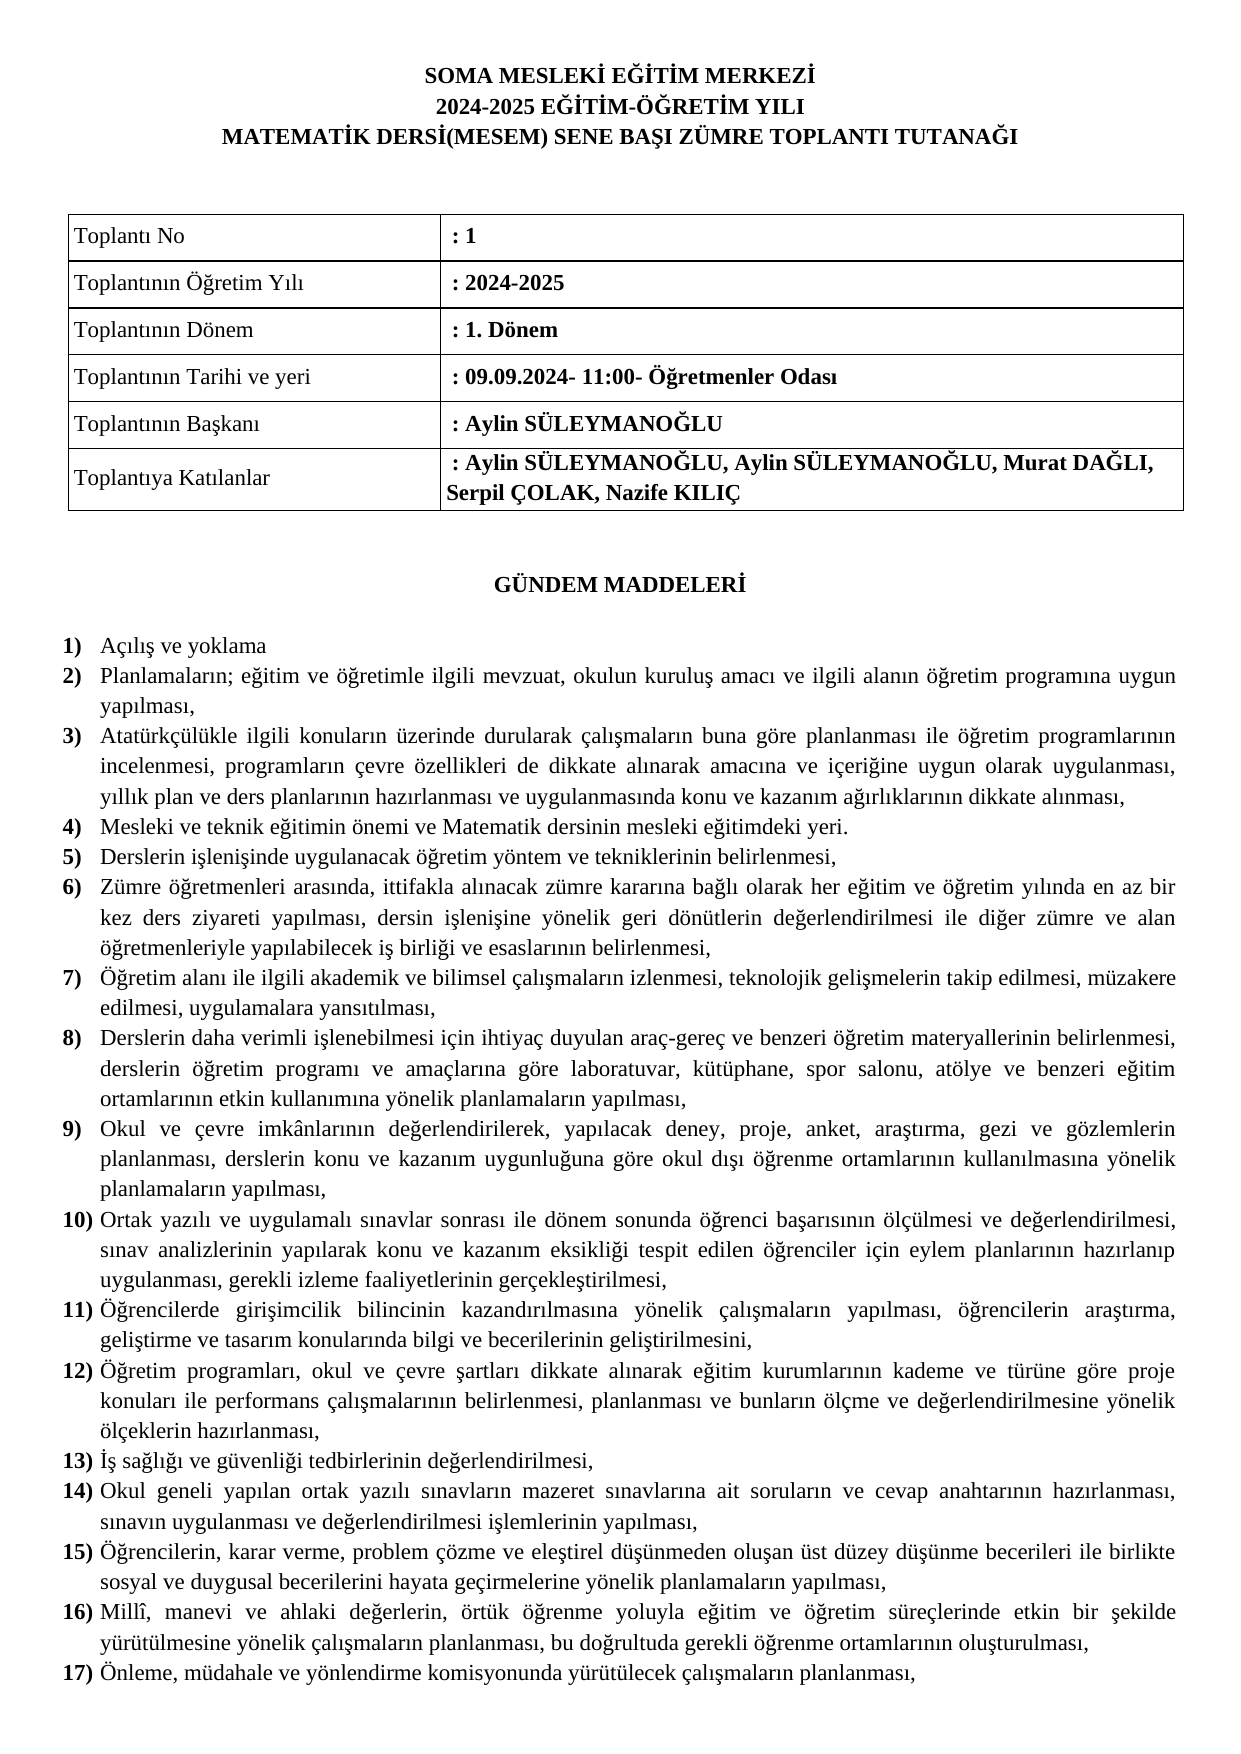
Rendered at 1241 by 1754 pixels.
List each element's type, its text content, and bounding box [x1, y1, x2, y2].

list Öğretim alanı ile ilgili akademik ve bilimsel çalışmaların izlenmesi, teknolojik gelişmelerin takip edilmesi, müzakere edilmesi, uygulamalara yansıtılması, [62, 964, 1178, 1021]
list Önleme, müdahale ve yönlendirme komisyonunda yürütülecek çalışmaların planlanması, [62, 1659, 1178, 1685]
text GÜNDEM MADDELERİ [62, 571, 1178, 598]
list Derslerin işlenişinde uygulanacak öğretim yöntem ve tekniklerinin belirlenmesi, [62, 843, 1178, 869]
table_cell Toplantının Öğretim Yılı [69, 262, 440, 307]
list Atatürkçülükle ilgili konuların üzerinde durularak çalışmaların buna göre planlanması ile öğretim programlarının incelenmesi, programların çevre özellikleri de dikkate alınarak amacına ve içeriğine uygun olarak uygulanması, yıllık plan ve ders planlarının hazırlanması ve uygulanmasında konu ve kazanım ağırlıklarının dikkate alınması, [62, 722, 1178, 809]
table_cell : Aylin SÜLEYMANOĞLU [441, 402, 1183, 448]
table_header Toplantı No [69, 215, 440, 260]
list Okul ve çevre imkânlarının değerlendirilerek, yapılacak deney, proje, anket, araştırma, gezi ve gözlemlerin planlanması, derslerin konu ve kazanım uygunluğuna göre okul dışı öğrenme ortamlarının kullanılmasına yönelik planlamaların yapılması, [62, 1115, 1178, 1202]
table_cell Toplantının Başkanı [69, 402, 440, 448]
list Öğretim programları, okul ve çevre şartları dikkate alınarak eğitim kurumlarının kademe ve türüne göre proje konuları ile performans çalışmalarının belirlenmesi, planlanması ve bunların ölçme ve değerlendirilmesine yönelik ölçeklerin hazırlanması, [62, 1357, 1178, 1443]
table_cell Toplantıya Katılanlar [69, 449, 440, 509]
table_header : 1 [441, 215, 1183, 260]
table_cell : 1. Dönem [441, 309, 1183, 354]
list Öğrencilerin, karar verme, problem çözme ve eleştirel düşünmeden oluşan üst düzey düşünme becerileri ile birlikte sosyal ve duygusal becerilerini hayata geçirmelerine yönelik planlamaların yapılması, [62, 1538, 1178, 1594]
list Öğrencilerde girişimcilik bilincinin kazandırılmasına yönelik çalışmaların yapılması, öğrencilerin araştırma, geliştirme ve tasarım konularında bilgi ve becerilerinin geliştirilmesini, [62, 1296, 1178, 1353]
list İş sağlığı ve güvenliği tedbirlerinin değerlendirilmesi, [62, 1447, 1178, 1474]
table_cell : Aylin SÜLEYMANOĞLU, Aylin SÜLEYMANOĞLU, Murat DAĞLI, Serpil ÇOLAK, Nazife KILIÇ [441, 449, 1183, 509]
list Zümre öğretmenleri arasında, ittifakla alınacak zümre kararına bağlı olarak her eğitim ve öğretim yılında en az bir kez ders ziyareti yapılması, dersin işlenişine yönelik geri dönütlerin değerlendirilmesi ile diğer zümre ve alan öğretmenleriyle yapılabilecek iş birliği ve esaslarının belirlenmesi, [62, 873, 1178, 960]
text MATEMATİK DERSİ(MESEM) SENE BAŞI ZÜMRE TOPLANTI TUTANAĞI [62, 123, 1178, 149]
text SOMA MESLEKİ EĞİTİM MERKEZİ [62, 62, 1178, 89]
table_cell Toplantının Tarihi ve yeri [69, 355, 440, 401]
table_cell : 2024-2025 [441, 262, 1183, 307]
table_cell Toplantının Dönem [69, 309, 440, 354]
text 2024-2025 EĞİTİM-ÖĞRETİM YILI [62, 93, 1178, 119]
list Mesleki ve teknik eğitimin önemi ve Matematik dersinin mesleki eğitimdeki yeri. [62, 813, 1178, 839]
list Derslerin daha verimli işlenebilmesi için ihtiyaç duyulan araç-gereç ve benzeri öğretim materyallerinin belirlenmesi, derslerin öğretim programı ve amaçlarına göre laboratuvar, kütüphane, spor salonu, atölye ve benzeri eğitim ortamlarının etkin kullanımına yönelik planlamaların yapılması, [62, 1024, 1178, 1111]
list Planlamaların; eğitim ve öğretimle ilgili mevzuat, okulun kuruluş amacı ve ilgili alanın öğretim programına uygun yapılması, [62, 662, 1178, 718]
list Açılış ve yoklama [62, 632, 1178, 658]
table_cell : 09.09.2024- 11:00- Öğretmenler Odası [441, 355, 1183, 401]
list Millî, manevi ve ahlaki değerlerin, örtük öğrenme yoluyla eğitim ve öğretim süreçlerinde etkin bir şekilde yürütülmesine yönelik çalışmaların planlanması, bu doğrultuda gerekli öğrenme ortamlarının oluşturulması, [62, 1598, 1178, 1655]
list Ortak yazılı ve uygulamalı sınavlar sonrası ile dönem sonunda öğrenci başarısının ölçülmesi ve değerlendirilmesi, sınav analizlerinin yapılarak konu ve kazanım eksikliği tespit edilen öğrenciler için eylem planlarının hazırlanıp uygulanması, gerekli izleme faaliyetlerinin gerçekleştirilmesi, [62, 1206, 1178, 1292]
list Okul geneli yapılan ortak yazılı sınavların mazeret sınavlarına ait soruların ve cevap anahtarının hazırlanması, sınavın uygulanması ve değerlendirilmesi işlemlerinin yapılması, [62, 1477, 1178, 1534]
